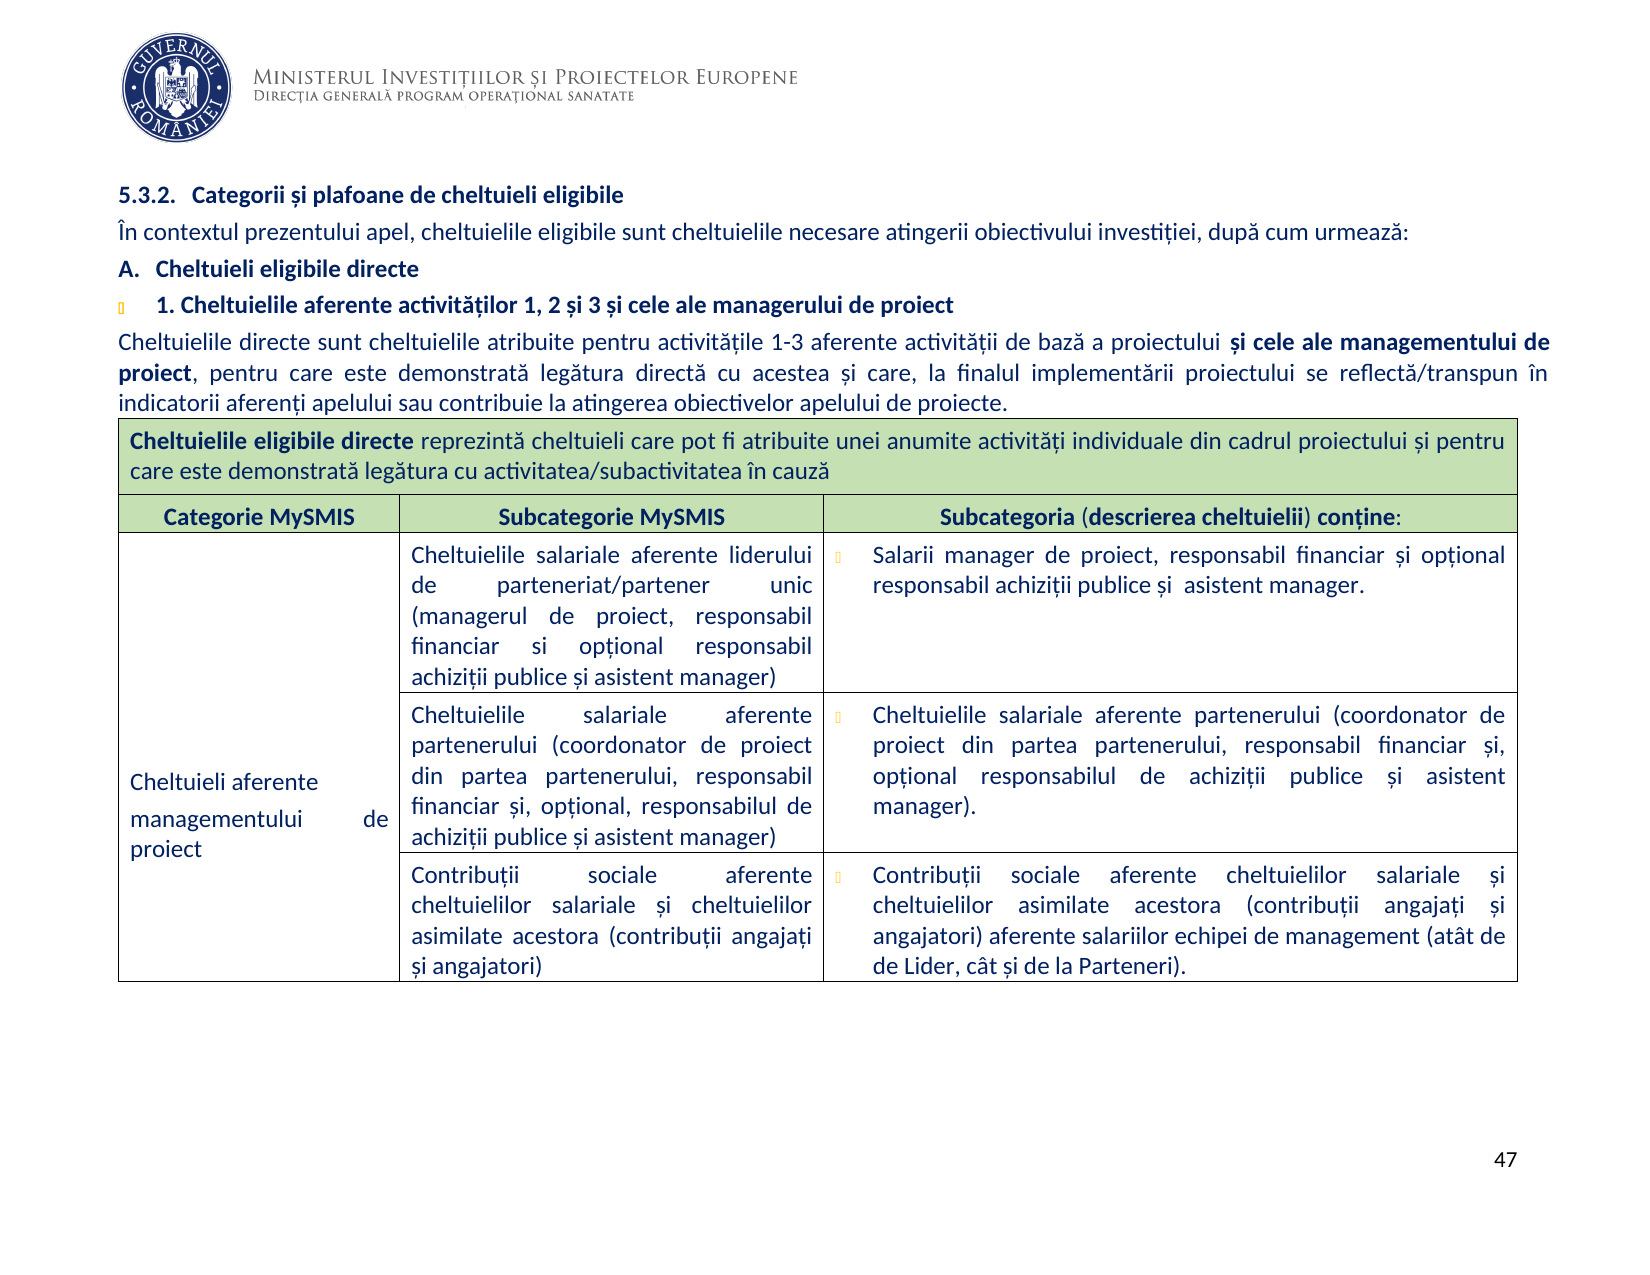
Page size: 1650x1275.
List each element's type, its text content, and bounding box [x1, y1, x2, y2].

table_cell Contribuții sociale aferente cheltuielilor salariale și cheltuielilor asimilate acestora (contribuții angajați și angajatori) aferente salariilor echipei de management (atât de de Lider, cât și de la Parteneri). [824, 853, 1517, 981]
table_cell Categorie MySMIS [119, 495, 399, 532]
text Cheltuielile directe sunt cheltuielile atribuite pentru activitățile 1-3 aferente activității de bază a proiectului și cele ale managementului de proiect, pentru care este demonstrată legătura directă cu acestea și care, la finalul implementării proiectului se reflectă/transpun în indicatorii aferenți apelului sau contribuie la atingerea obiectivelor apelului de proiecte. [118, 326, 1550, 418]
table_cell Cheltuielile salariale aferente partenerului (coordonator de proiect din partea partenerului, responsabil financiar și, opțional, responsabilul de achiziții publice și asistent manager) [400, 693, 823, 852]
picture [118, 29, 822, 145]
table_cell Contribuții sociale aferente cheltuielilor salariale și cheltuielilor asimilate acestora (contribuții angajați și angajatori) [400, 853, 823, 981]
text În contextul prezentului apel, cheltuielile eligibile sunt cheltuielile necesare atingerii obiectivului investiției, după cum urmează: [118, 216, 1504, 246]
list Cheltuieli eligibile directe [118, 253, 1504, 283]
list 1. Cheltuielile aferente activităților 1, 2 și 3 și cele ale managerului de proiect [118, 289, 1504, 320]
table_cell Subcategorie MySMIS [400, 495, 823, 532]
table_cell Salarii manager de proiect, responsabil financiar și opțional responsabil achiziții publice și asistent manager. [824, 533, 1517, 692]
table_cell Cheltuieli aferente managementului de proiect [119, 533, 399, 981]
table_header Cheltuielile eligibile directe reprezintă cheltuieli care pot fi atribuite unei anumite activități individuale din cadrul proiectului și pentru care este demonstrată legătura cu activitatea/subactivitatea în cauză [119, 419, 1517, 494]
list Categorii și plafoane de cheltuieli eligibile [118, 179, 1517, 210]
table_cell Subcategoria (descrierea cheltuielii) conține: [824, 495, 1517, 532]
table_cell Cheltuielile salariale aferente partenerului (coordonator de proiect din partea partenerului, responsabil financiar și, opțional responsabilul de achiziții publice și asistent manager). [824, 693, 1517, 852]
table_cell Cheltuielile salariale aferente liderului de parteneriat/partener unic (managerul de proiect, responsabil financiar si opțional responsabil achiziții publice și asistent manager) [400, 533, 823, 692]
